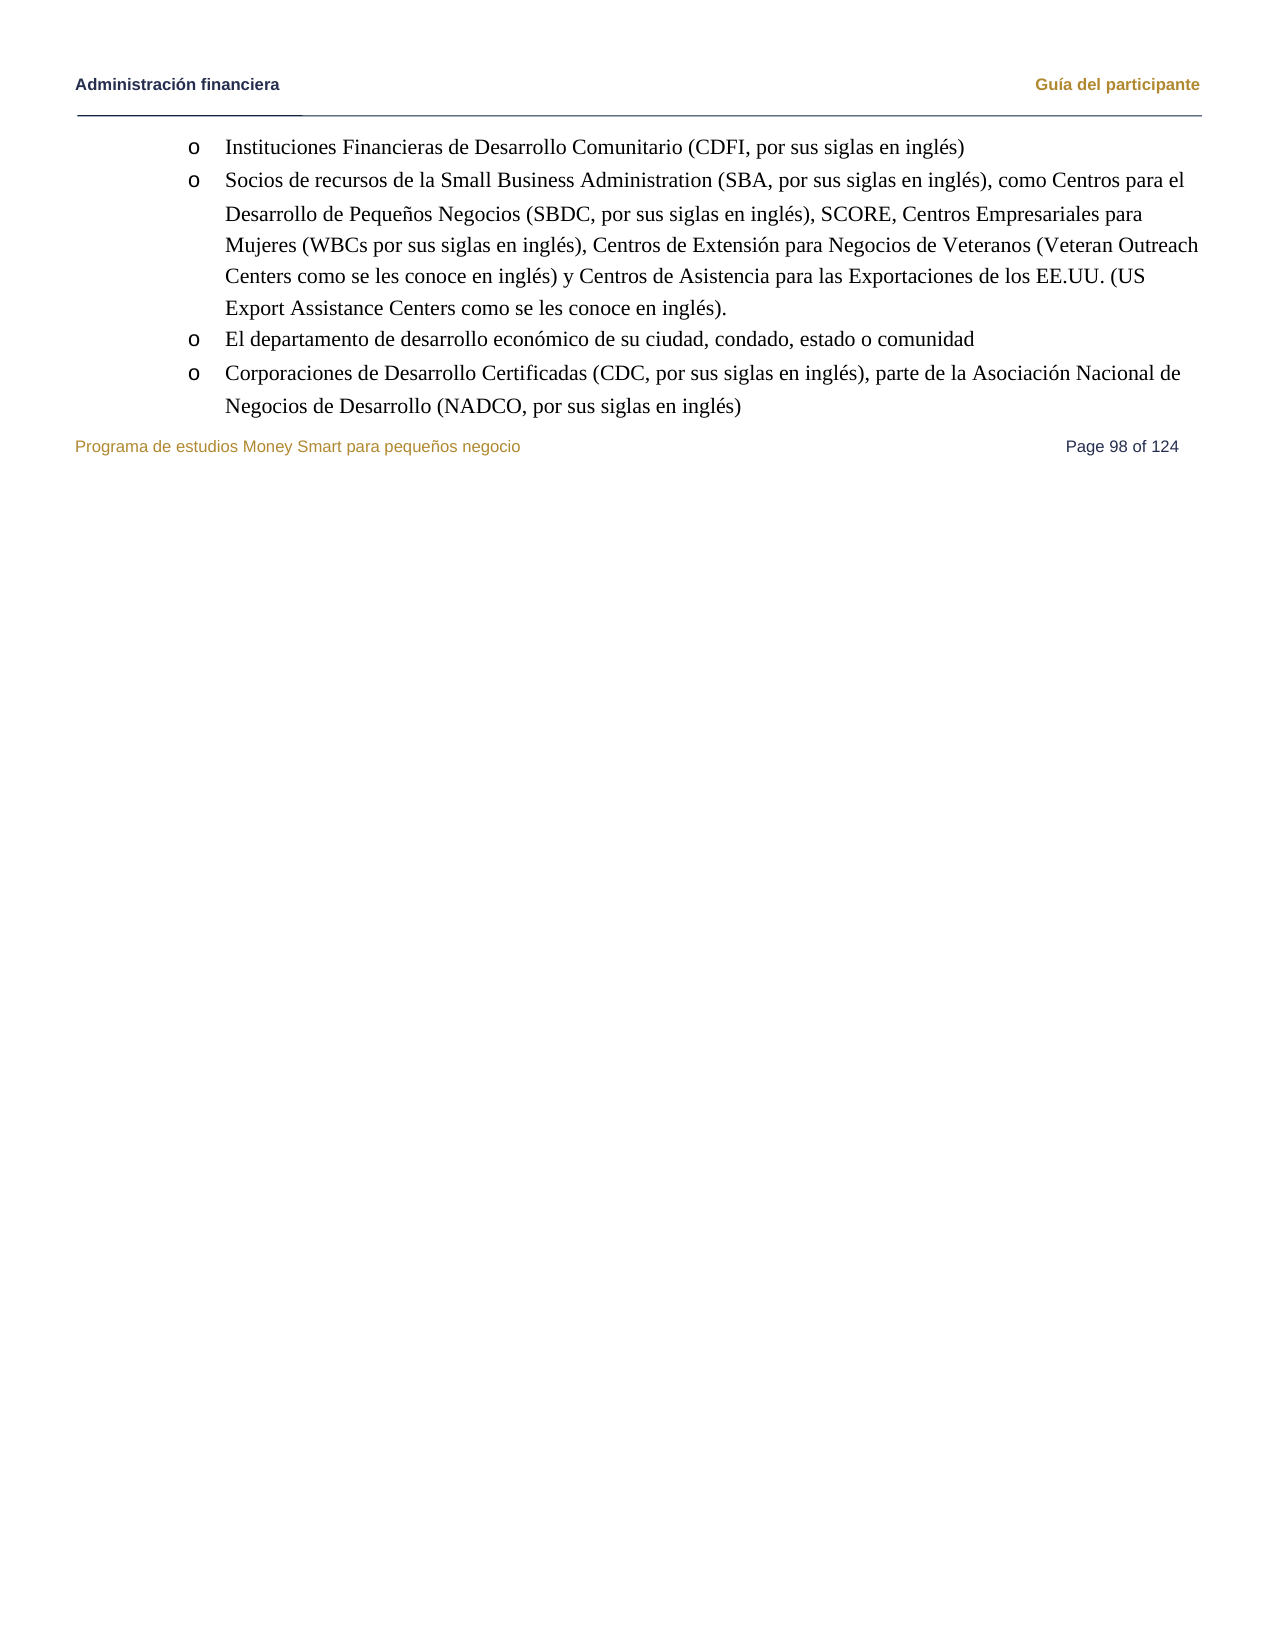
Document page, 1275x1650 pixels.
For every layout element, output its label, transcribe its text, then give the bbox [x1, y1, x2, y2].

picture [75, 0, 1202, 237]
list Corporaciones de Desarrollo Certificadas (CDC, por sus siglas en inglés), parte de la Asociación Nacional de Negocios de Desarrollo (NADCO, por sus siglas en inglés) [187, 360, 1209, 418]
list Socios de recursos de la Small Business Administration (SBA, por sus siglas en inglés), como Centros para el Desarrollo de Pequeños Negocios (SBDC, por sus siglas en inglés), SCORE, Centros Empresariales para Mujeres (WBCs por sus siglas en inglés), Centros de Extensión para Negocios de Veteranos (Veteran Outreach Centers como se les conoce en inglés) y Centros de Asistencia para las Exportaciones de los EE.UU. (US Export Assistance Centers como se les conoce en inglés). [187, 167, 1209, 320]
list Instituciones Financieras de Desarrollo Comunitario (CDFI, por sus siglas en inglés) [187, 134, 1209, 161]
list El departamento de desarrollo económico de su ciudad, condado, estado o comunidad [187, 326, 1209, 353]
